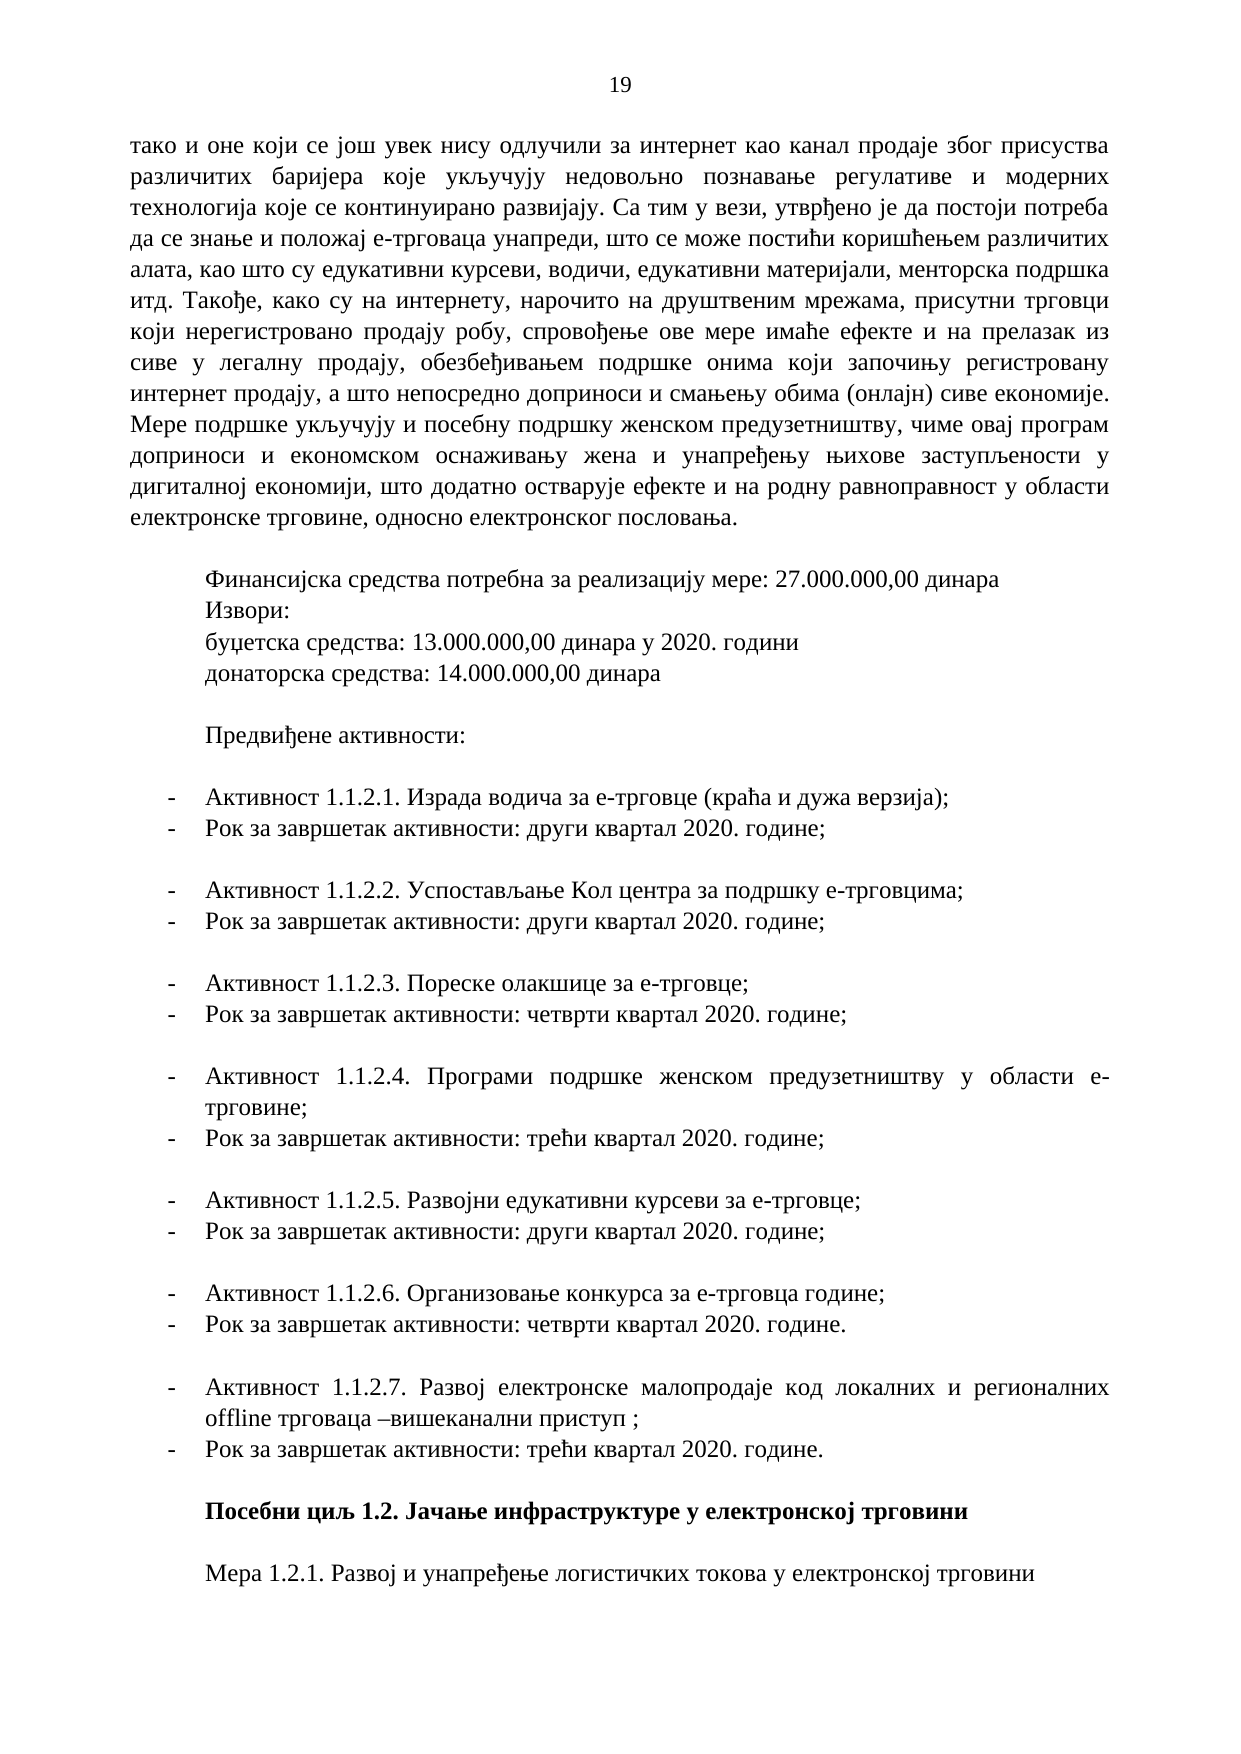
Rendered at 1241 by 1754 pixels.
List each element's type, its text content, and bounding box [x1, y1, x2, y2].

list Активност 1.1.2.4. Програми подршке женском предузетништву у области е-трговине; [167, 1061, 1110, 1121]
list Рок за завршетак активности: четврти квартал 2020. године; [167, 999, 1110, 1028]
text буџетска средства: 13.000.000,00 динара у 2020. години [130, 627, 1110, 655]
list Рок за завршетак активности: трећи квартал 2020. године; [167, 1123, 1110, 1152]
list Активност 1.1.2.7. Развој електронске малопродаје код локалних и регионалних offline трговаца –вишеканални приступ ; [167, 1372, 1110, 1431]
list Активност 1.1.2.6. Организовање конкурса за е-трговца године; [167, 1278, 1110, 1307]
text Предвиђене активности: [130, 720, 1110, 748]
text Мера 1.2.1. Развој и унапређење логистичких токова у електронској трговини [130, 1558, 1110, 1587]
list Рок за завршетак активности: трећи квартал 2020. године. [167, 1434, 1110, 1462]
list Активност 1.1.2.1. Израда водича за е-трговце (краћа и дужа верзија); [167, 782, 1110, 811]
text Посебни циљ 1.2. Јачање инфраструктуре у електронској трговини [130, 1496, 1110, 1524]
text Финансијска средства потребна за реализацију мере: 27.000.000,00 динара [130, 564, 1110, 593]
list Активност 1.1.2.3. Пореске олакшице за е-трговце; [167, 968, 1110, 997]
list Активност 1.1.2.5. Развојни едукативни курсеви за е-трговце; [167, 1185, 1110, 1214]
list Активност 1.1.2.2. Успостављање Кол центра за подршку е-трговцима; [167, 875, 1110, 904]
list Рок за завршетак активности: други квартал 2020. године; [167, 1216, 1110, 1245]
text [130, 130, 1110, 531]
text Извори: [130, 596, 1110, 624]
list Рок за завршетак активности: четврти квартал 2020. године. [167, 1309, 1110, 1338]
list Рок за завршетак активности: други квартал 2020. године; [167, 906, 1110, 935]
text донаторска средства: 14.000.000,00 динара [130, 658, 1110, 686]
list Рок за завршетак активности: други квартал 2020. године; [167, 813, 1110, 842]
